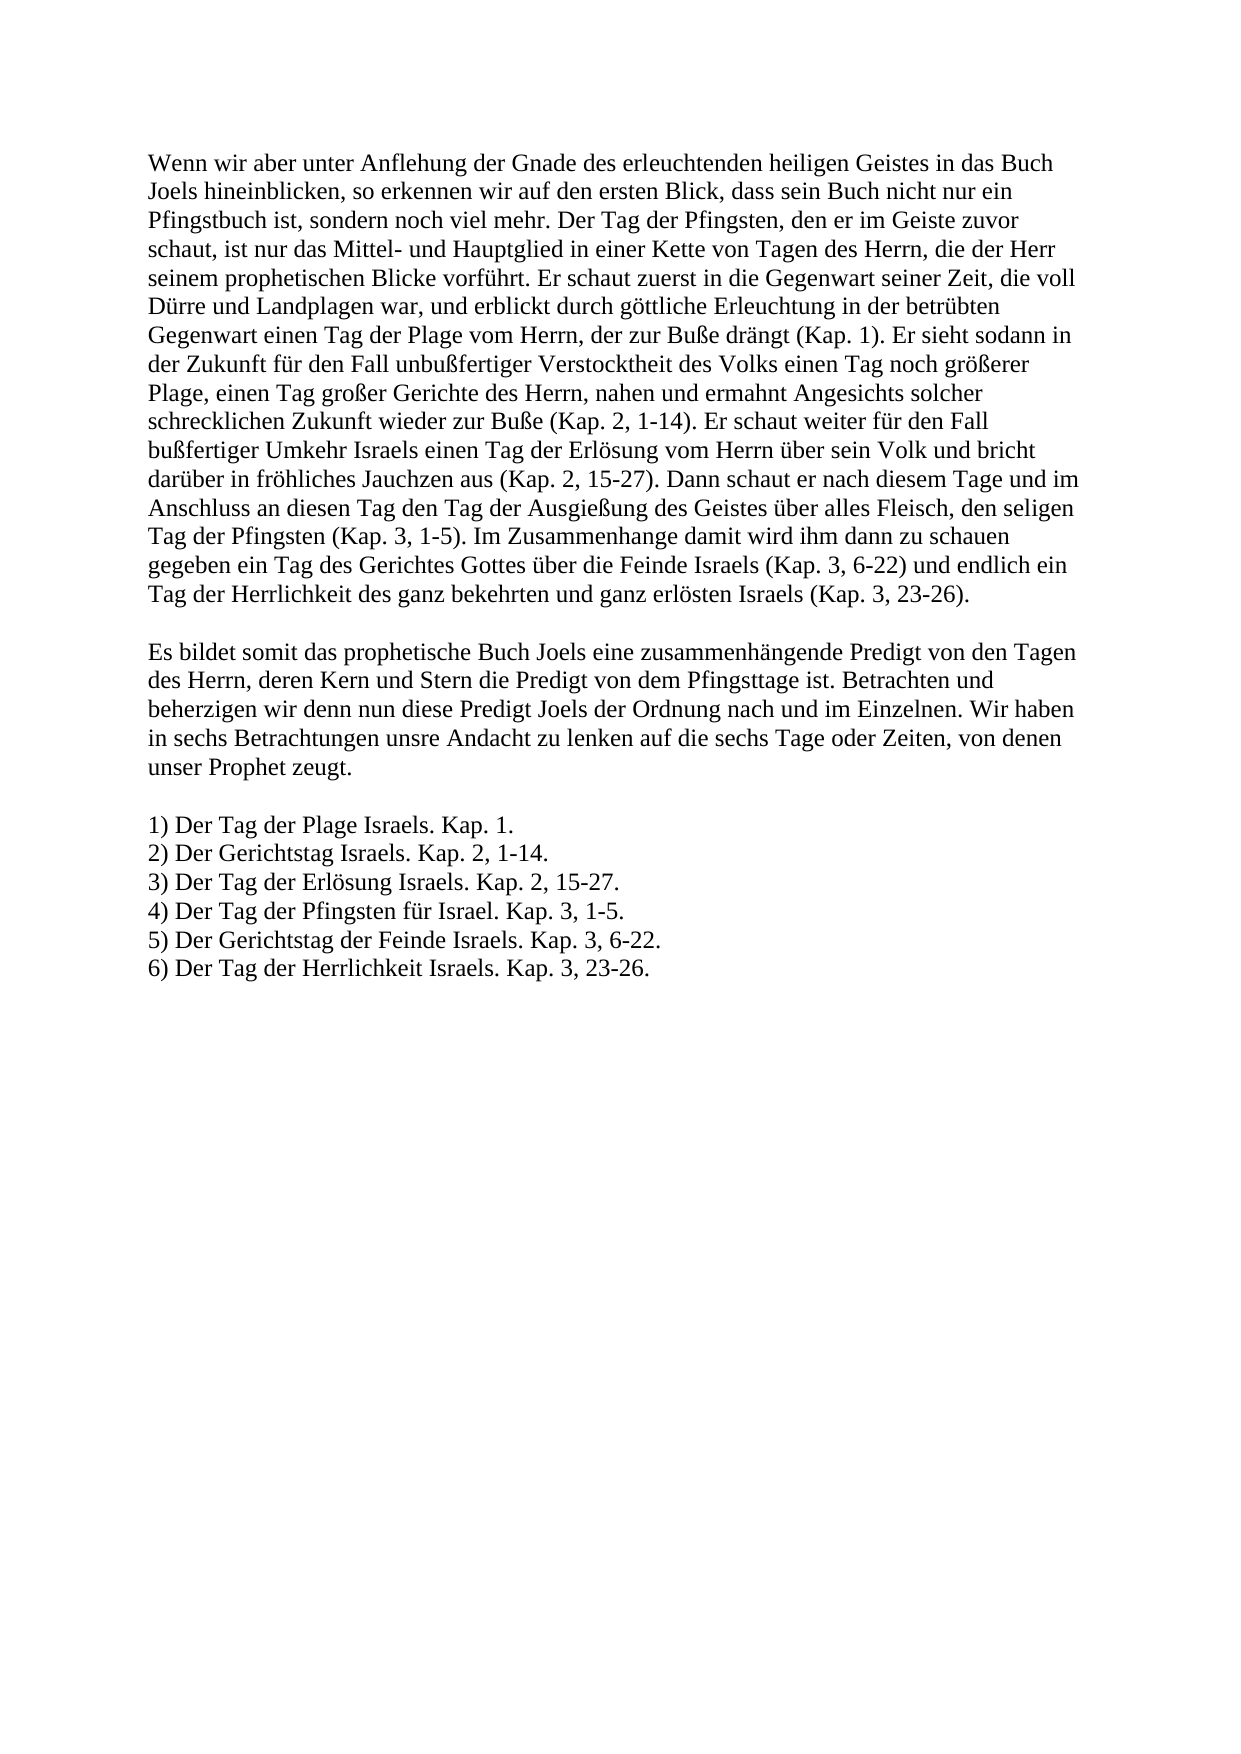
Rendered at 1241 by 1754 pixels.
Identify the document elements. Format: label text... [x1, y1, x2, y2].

text Es bildet somit das prophetische Buch Joels eine zusammenhängende Predigt von den Tagen des Herrn, deren Kern und Stern die Predigt von dem Pfingsttage ist. Betrachten und beherzigen wir denn nun diese Predigt Joels der Ordnung nach und im Einzelnen. Wir haben in sechs Betrachtungen unsre Andacht zu lenken auf die sechs Tage oder Zeiten, von denen unser Prophet zeugt. [148, 637, 1093, 781]
text 1) Der Tag der Plage Israels. Kap. 1. 2) Der Gerichtstag Israels. Kap. 2, 1-14. 3) Der Tag der Erlösung Israels. Kap. 2, 15-27. 4) Der Tag der Pfingsten für Israel. Kap. 3, 1-5. 5) Der Gerichtstag der Feinde Israels. Kap. 3, 6-22. 6) Der Tag der Herrlichkeit Israels. Kap. 3, 23-26. [148, 810, 1093, 982]
text Wenn wir aber unter Anflehung der Gnade des erleuchtenden heiligen Geistes in das Buch Joels hineinblicken, so erkennen wir auf den ersten Blick, dass sein Buch nicht nur ein Pfingstbuch ist, sondern noch viel mehr. Der Tag der Pfingsten, den er im Geiste zuvor schaut, ist nur das Mittel- und Hauptglied in einer Kette von Tagen des Herrn, die der Herr seinem prophetischen Blicke vorführt. Er schaut zuerst in die Gegenwart seiner Zeit, die voll Dürre und Landplagen war, und erblickt durch göttliche Erleuchtung in der betrübten Gegenwart einen Tag der Plage vom Herrn, der zur Buße drängt (Kap. 1). Er sieht sodann in der Zukunft für den Fall unbußfertiger Verstocktheit des Volks einen Tag noch größerer Plage, einen Tag großer Gerichte des Herrn, nahen und ermahnt Angesichts solcher schrecklichen Zukunft wieder zur Buße (Kap. 2, 1-14). Er schaut weiter für den Fall bußfertiger Umkehr Israels einen Tag der Erlösung vom Herrn über sein Volk und bricht darüber in fröhliches Jauchzen aus (Kap. 2, 15-27). Dann schaut er nach diesem Tage und im Anschluss an diesen Tag den Tag der Ausgießung des Geistes über alles Fleisch, den seligen Tag der Pfingsten (Kap. 3, 1-5). Im Zusammenhange damit wird ihm dann zu schauen gegeben ein Tag des Gerichtes Gottes über die Feinde Israels (Kap. 3, 6-22) und endlich ein Tag der Herrlichkeit des ganz bekehrten und ganz erlösten Israels (Kap. 3, 23-26). [148, 148, 1093, 608]
